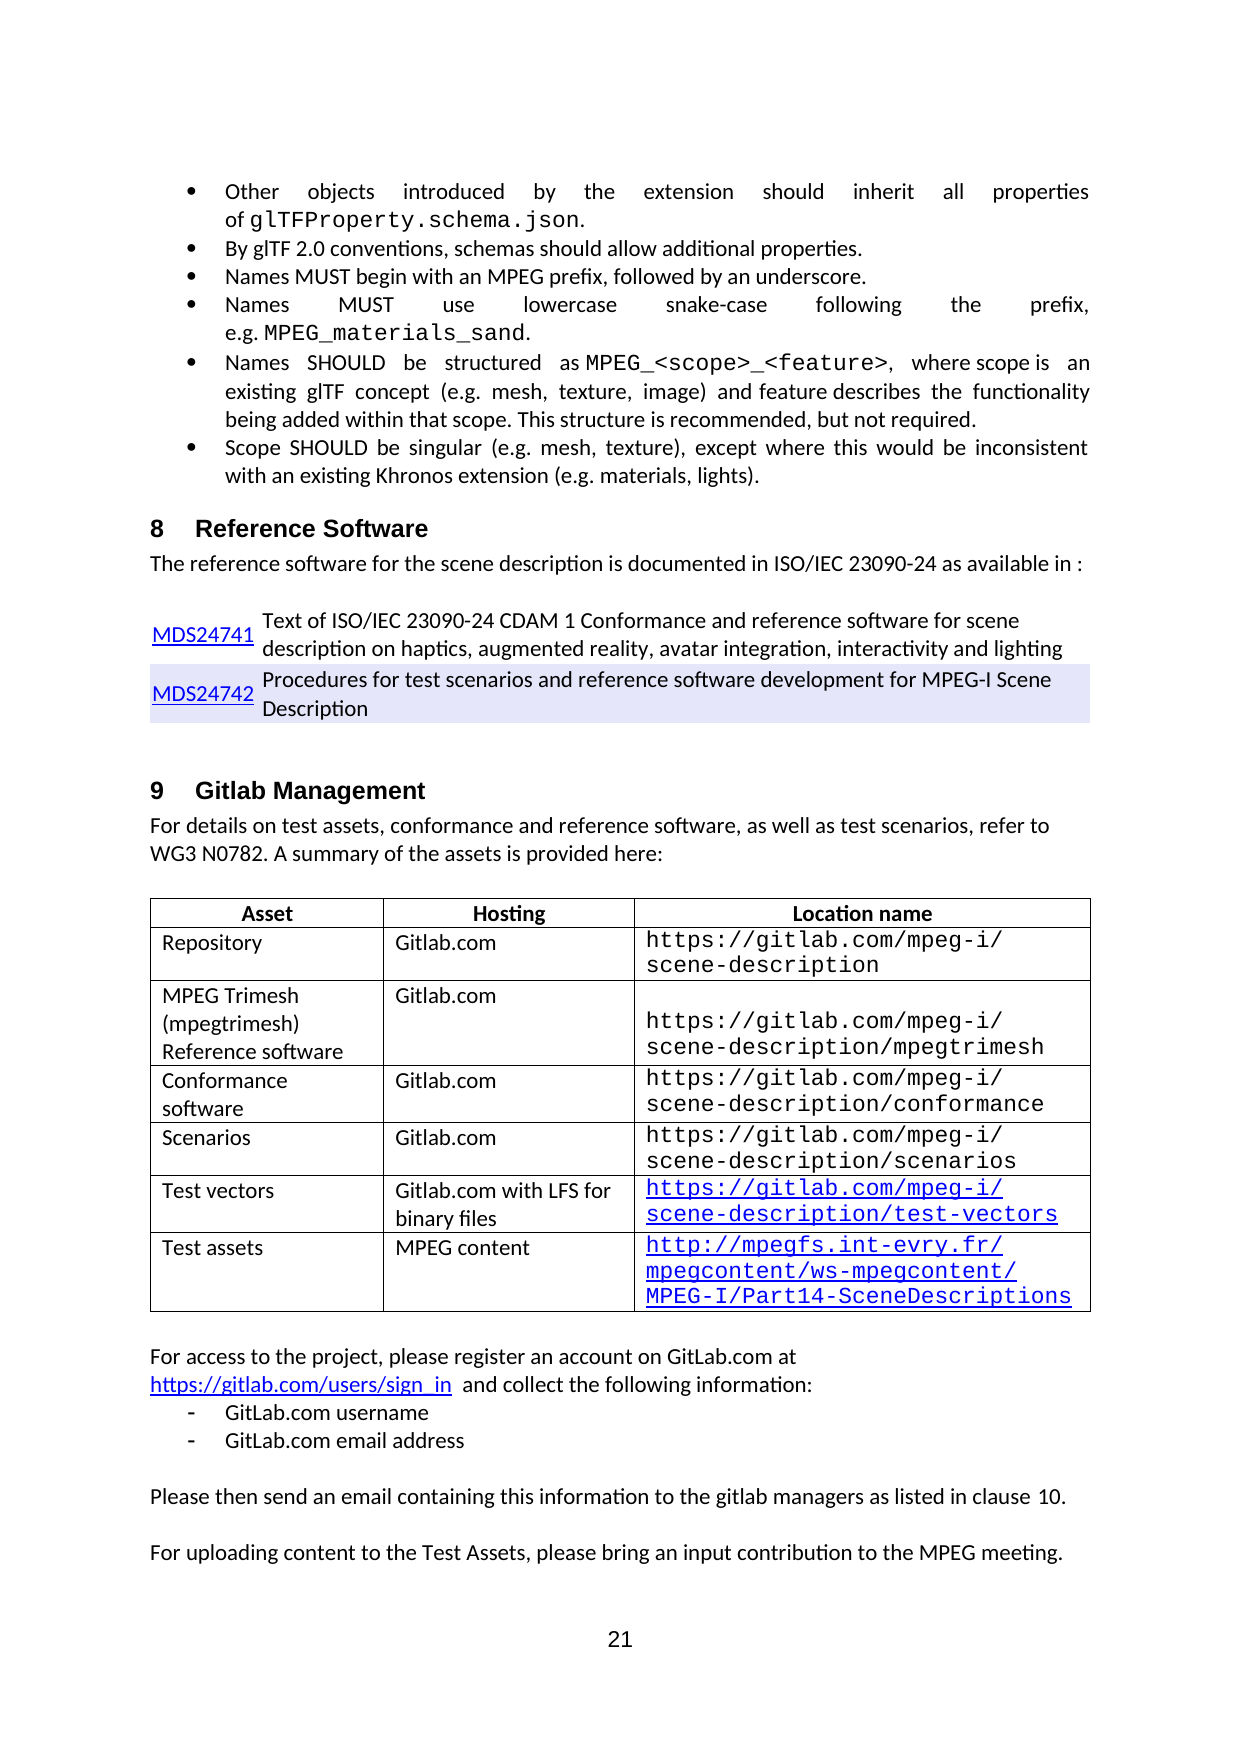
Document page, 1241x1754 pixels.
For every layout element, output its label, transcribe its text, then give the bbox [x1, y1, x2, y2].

table_header Hosting [384, 899, 634, 927]
table_header Asset [151, 899, 383, 927]
table_cell https://gitlab.com/mpeg-i/scene-description/test-vectors [635, 1176, 1090, 1232]
text For details on test assets, conformance and reference software, as well as test scenarios, refer to WG3 N0782. A summary of the assets is provided here: [150, 811, 1090, 867]
table_header [150, 605, 261, 664]
text For access to the project, please register an account on GitLab.com at https://gitlab.com/users/sign_in and collect the following information: [150, 1342, 1090, 1398]
table_cell Conformance software [151, 1066, 383, 1122]
table_cell MPEG Trimesh (mpegtrimesh) Reference software [151, 981, 383, 1065]
list By glTF 2.0 conventions, schemas should allow additional properties. [187, 234, 1090, 262]
table_cell https://gitlab.com/mpeg-i/scene-description/scenarios [635, 1123, 1090, 1175]
table_cell Gitlab.com [384, 928, 634, 980]
list Names MUST use lowercase snake-case following the prefix, e.g. MPEG_materials_sand. [187, 290, 1090, 348]
table_cell Test assets [151, 1233, 383, 1311]
table_cell MPEG content [384, 1233, 634, 1311]
text The reference software for the scene description is documented in ISO/IEC 23090-24 as available in : [150, 549, 1090, 577]
list Other objects introduced by the extension should inherit all properties of glTFProperty.schema.json. [187, 177, 1090, 234]
list Names MUST begin with an MPEG prefix, followed by an underscore. [187, 262, 1090, 290]
table_cell https://gitlab.com/mpeg-i/scene-description/mpegtrimesh [635, 981, 1090, 1065]
table_cell Scenarios [151, 1123, 383, 1175]
list Names SHOULD be structured as MPEG_<scope>_<feature>, where scope is an existing glTF concept (e.g. mesh, texture, image) and feature describes the functionality being added within that scope. This structure is recommended, but not required. [187, 348, 1090, 433]
table_cell Gitlab.com [384, 1123, 634, 1175]
text For uploading content to the Test Assets, please bring an input contribution to the MPEG meeting. [150, 1538, 1090, 1567]
list GitLab.com email address [187, 1426, 1090, 1454]
table_cell Repository [151, 928, 383, 980]
list Scope SHOULD be singular (e.g. mesh, texture), except where this would be inconsistent with an existing Khronos extension (e.g. materials, lights). [187, 433, 1090, 489]
list GitLab.com username [187, 1398, 1090, 1426]
table_cell Test vectors [151, 1176, 383, 1232]
table_cell [261, 664, 1090, 723]
table_cell Gitlab.com [384, 1066, 634, 1122]
table_cell http://mpegfs.int-evry.fr/mpegcontent/ws-mpegcontent/MPEG-I/Part14-SceneDescriptions [635, 1233, 1090, 1311]
table_cell https://gitlab.com/mpeg-i/scene-description [635, 928, 1090, 980]
subtitle Reference Software [150, 514, 1090, 543]
table_cell https://gitlab.com/mpeg-i/scene-description/conformance [635, 1066, 1090, 1122]
text Please then send an email containing this information to the gitlab managers as listed in clause . [150, 1482, 1090, 1511]
table_cell Gitlab.com [384, 981, 634, 1065]
subtitle Gitlab Management [150, 776, 1090, 805]
table_cell [150, 664, 261, 723]
table_header Location name [635, 899, 1090, 927]
table_cell Gitlab.com with LFS for binary files [384, 1176, 634, 1232]
table_header [261, 605, 1090, 664]
